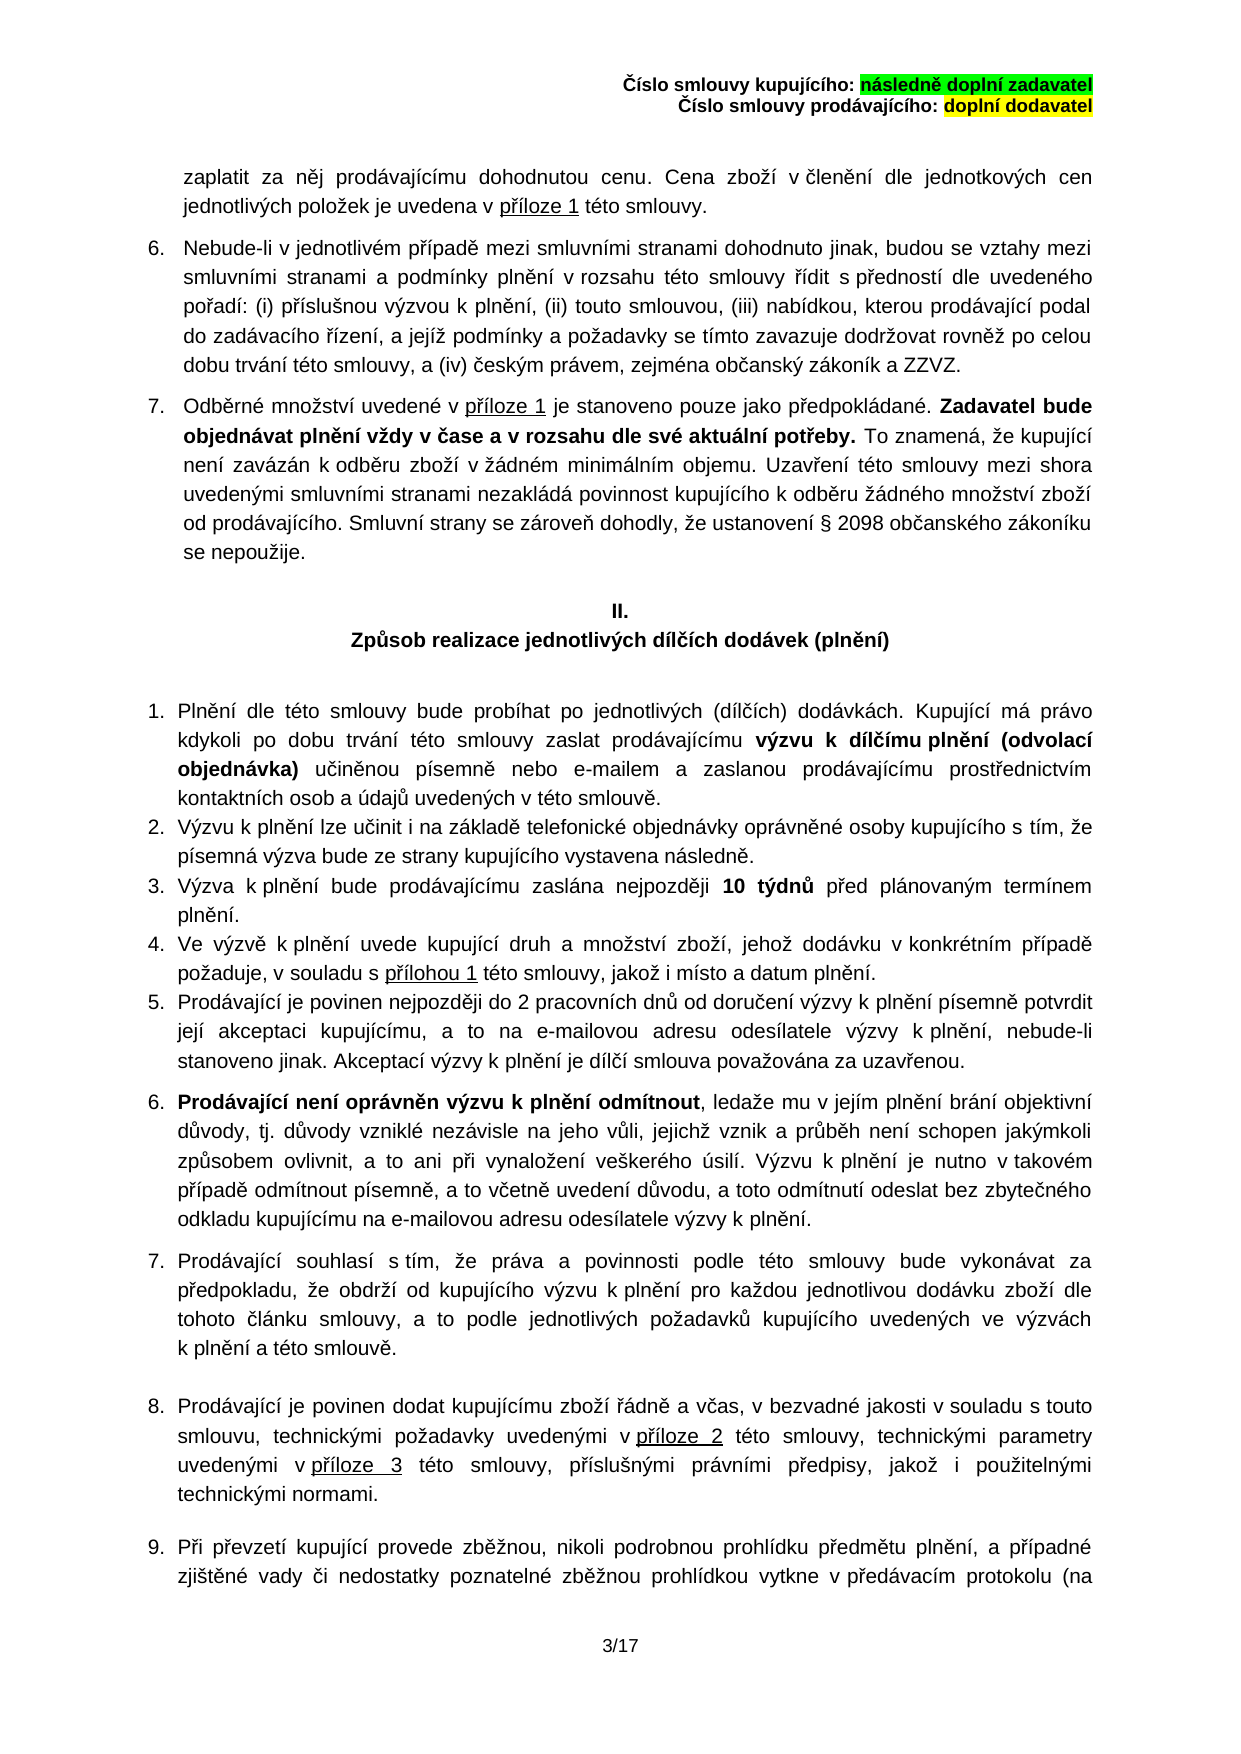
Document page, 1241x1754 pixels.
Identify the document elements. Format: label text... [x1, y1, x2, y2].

list Výzvu k plnění lze učinit i na základě telefonické objednávky oprávněné osoby kupujícího s tím, že písemná výzva bude ze strany kupujícího vystavena následně. [148, 810, 1093, 868]
text II. [148, 593, 1093, 622]
list Prodávající je povinen dodat kupujícímu zboží řádně a včas, v bezvadné jakosti v souladu s touto smlouvu, technickými požadavky uvedenými v příloze 2 této smlouvy, technickými parametry uvedenými v příloze 3 této smlouvy, příslušnými právními předpisy, jakož i použitelnými technickými normami. [148, 1389, 1093, 1506]
list Prodávající není oprávněn výzvu k plnění odmítnout, ledaže mu v jejím plnění brání objektivní důvody, tj. důvody vzniklé nezávisle na jeho vůli, jejichž vznik a průběh není schopen jakýmkoli způsobem ovlivnit, a to ani při vynaložení veškerého úsilí. Výzvu k plnění je nutno v takovém případě odmítnout písemně, a to včetně uvedení důvodu, a toto odmítnutí odeslat bez zbytečného odkladu kupujícímu na e-mailovou adresu odesílatele výzvy k plnění. [148, 1085, 1093, 1231]
list Ve výzvě k plnění uvede kupující druh a množství zboží, jehož dodávku v konkrétním případě požaduje, v souladu s přílohou 1 této smlouvy, jakož i místo a datum plnění. [148, 927, 1093, 985]
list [148, 1530, 1093, 1588]
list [148, 160, 1093, 218]
list Odběrné množství uvedené v příloze 1 je stanoveno pouze jako předpokládané. Zadavatel bude objednávat plnění vždy v čase a v rozsahu dle své aktuální potřeby. To znamená, že kupující není zavázán k odběru zboží v žádném minimálním objemu. Uzavření této smlouvy mezi shora uvedenými smluvními stranami nezakládá povinnost kupujícího k odběru žádného množství zboží od prodávajícího. Smluvní strany se zároveň dohodly, že ustanovení § 2098 občanského zákoníku se nepoužije. [148, 389, 1093, 564]
list Výzva k plnění bude prodávajícímu zaslána nejpozději 10 týdnů před plánovaným termínem plnění. [148, 868, 1093, 927]
list Nebude-li v jednotlivém případě mezi smluvními stranami dohodnuto jinak, budou se vztahy mezi smluvními stranami a podmínky plnění v rozsahu této smlouvy řídit s předností dle uvedeného pořadí: (i) příslušnou výzvou k plnění, (ii) touto smlouvou, (iii) nabídkou, kterou prodávající podal do zadávacího řízení, a jejíž podmínky a požadavky se tímto zavazuje dodržovat rovněž po celou dobu trvání této smlouvy, a (iv) českým právem, zejména občanský zákoník a ZZVZ. [148, 231, 1093, 377]
list Prodávající souhlasí s tím, že práva a povinnosti podle této smlouvy bude vykonávat za předpokladu, že obdrží od kupujícího výzvu k plnění pro každou jednotlivou dodávku zboží dle tohoto článku smlouvy, a to podle jednotlivých požadavků kupujícího uvedených ve výzvách k plnění a této smlouvě. [148, 1243, 1093, 1360]
list Plnění dle této smlouvy bude probíhat po jednotlivých (dílčích) dodávkách. Kupující má právo kdykoli po dobu trvání této smlouvy zaslat prodávajícímu výzvu k dílčímu plnění (odvolací objednávka) učiněnou písemně nebo e-mailem a zaslanou prodávajícímu prostřednictvím kontaktních osob a údajů uvedených v této smlouvě. [148, 693, 1093, 810]
list Prodávající je povinen nejpozději do 2 pracovních dnů od doručení výzvy k plnění písemně potvrdit její akceptaci kupujícímu, a to na e-mailovou adresu odesílatele výzvy k plnění, nebude-li stanoveno jinak. Akceptací výzvy k plnění je dílčí smlouva považována za uzavřenou. [148, 985, 1093, 1072]
text Způsob realizace jednotlivých dílčích dodávek (plnění) [148, 622, 1093, 652]
